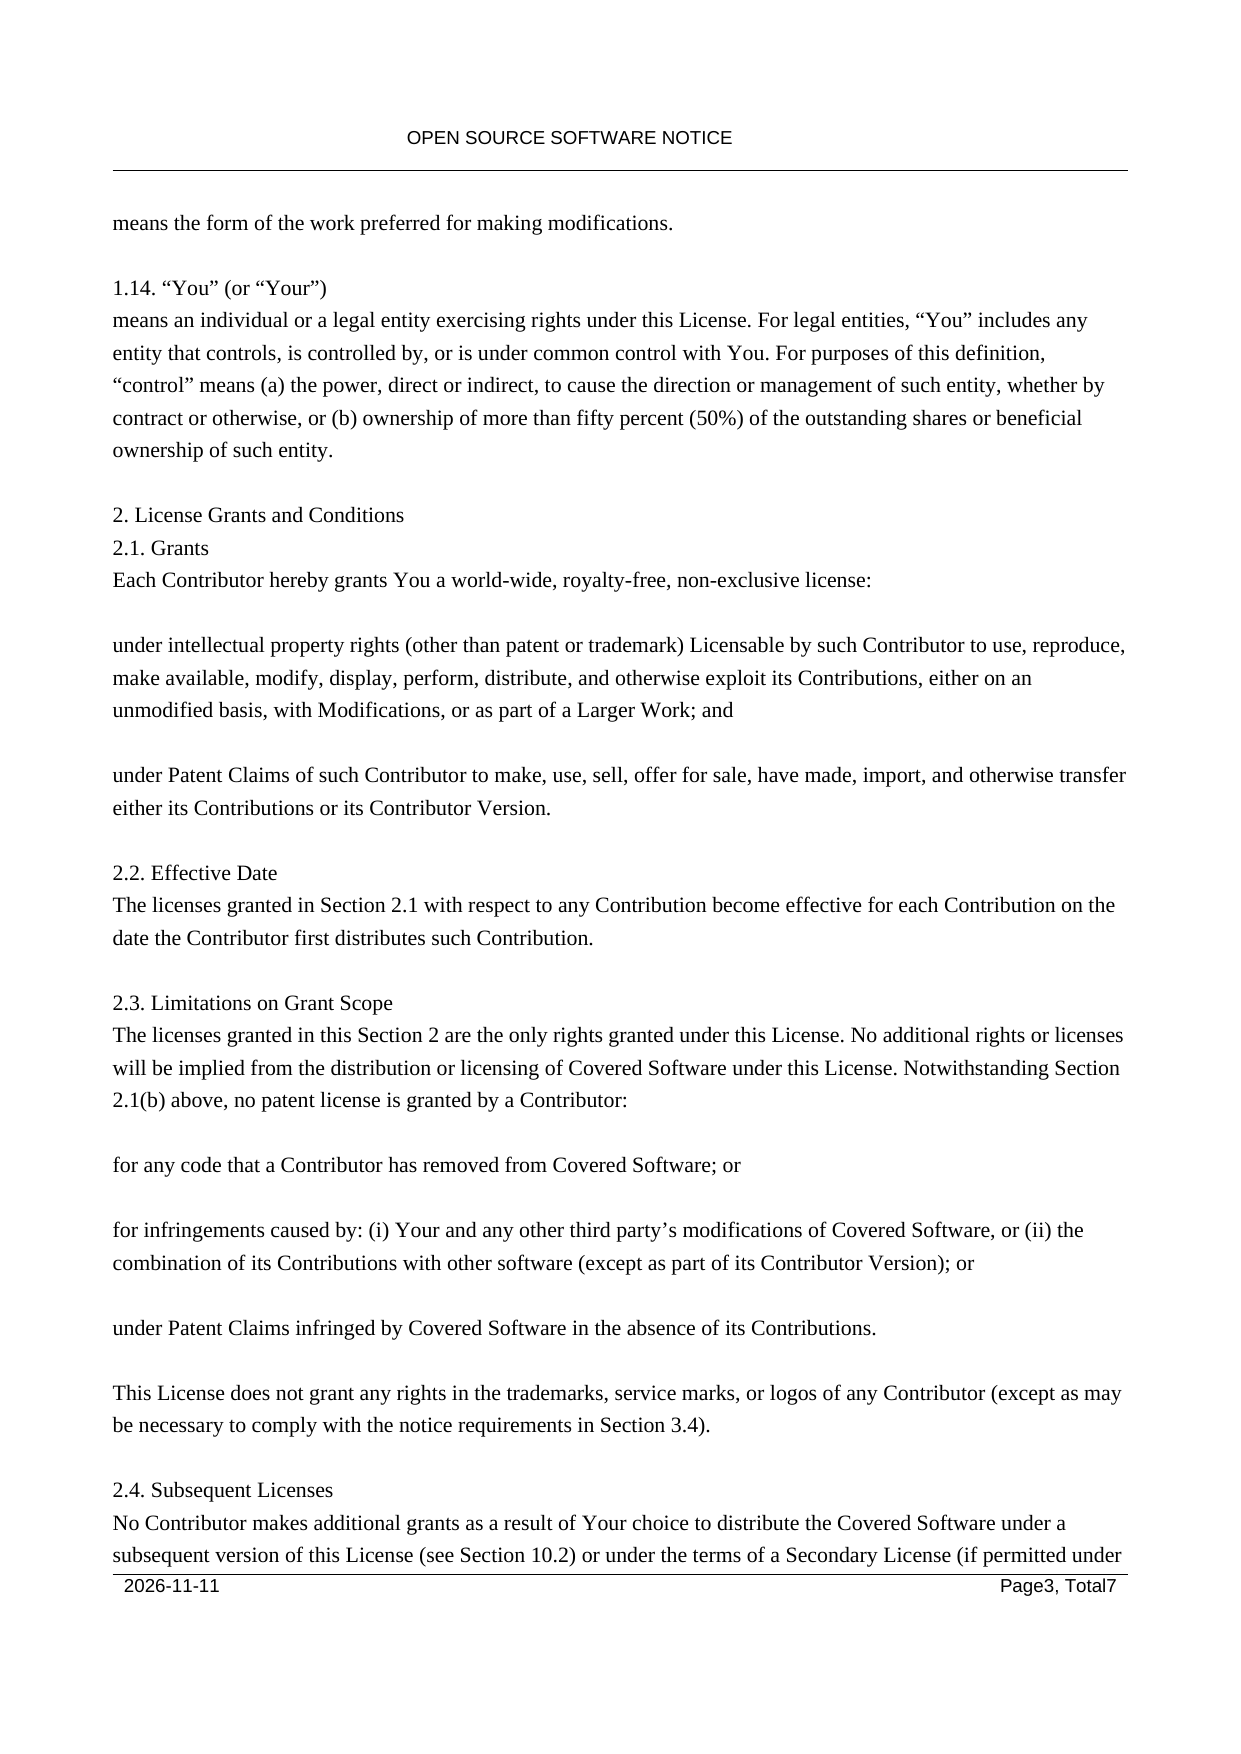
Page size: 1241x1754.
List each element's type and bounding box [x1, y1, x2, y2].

text [112, 206, 1128, 1571]
